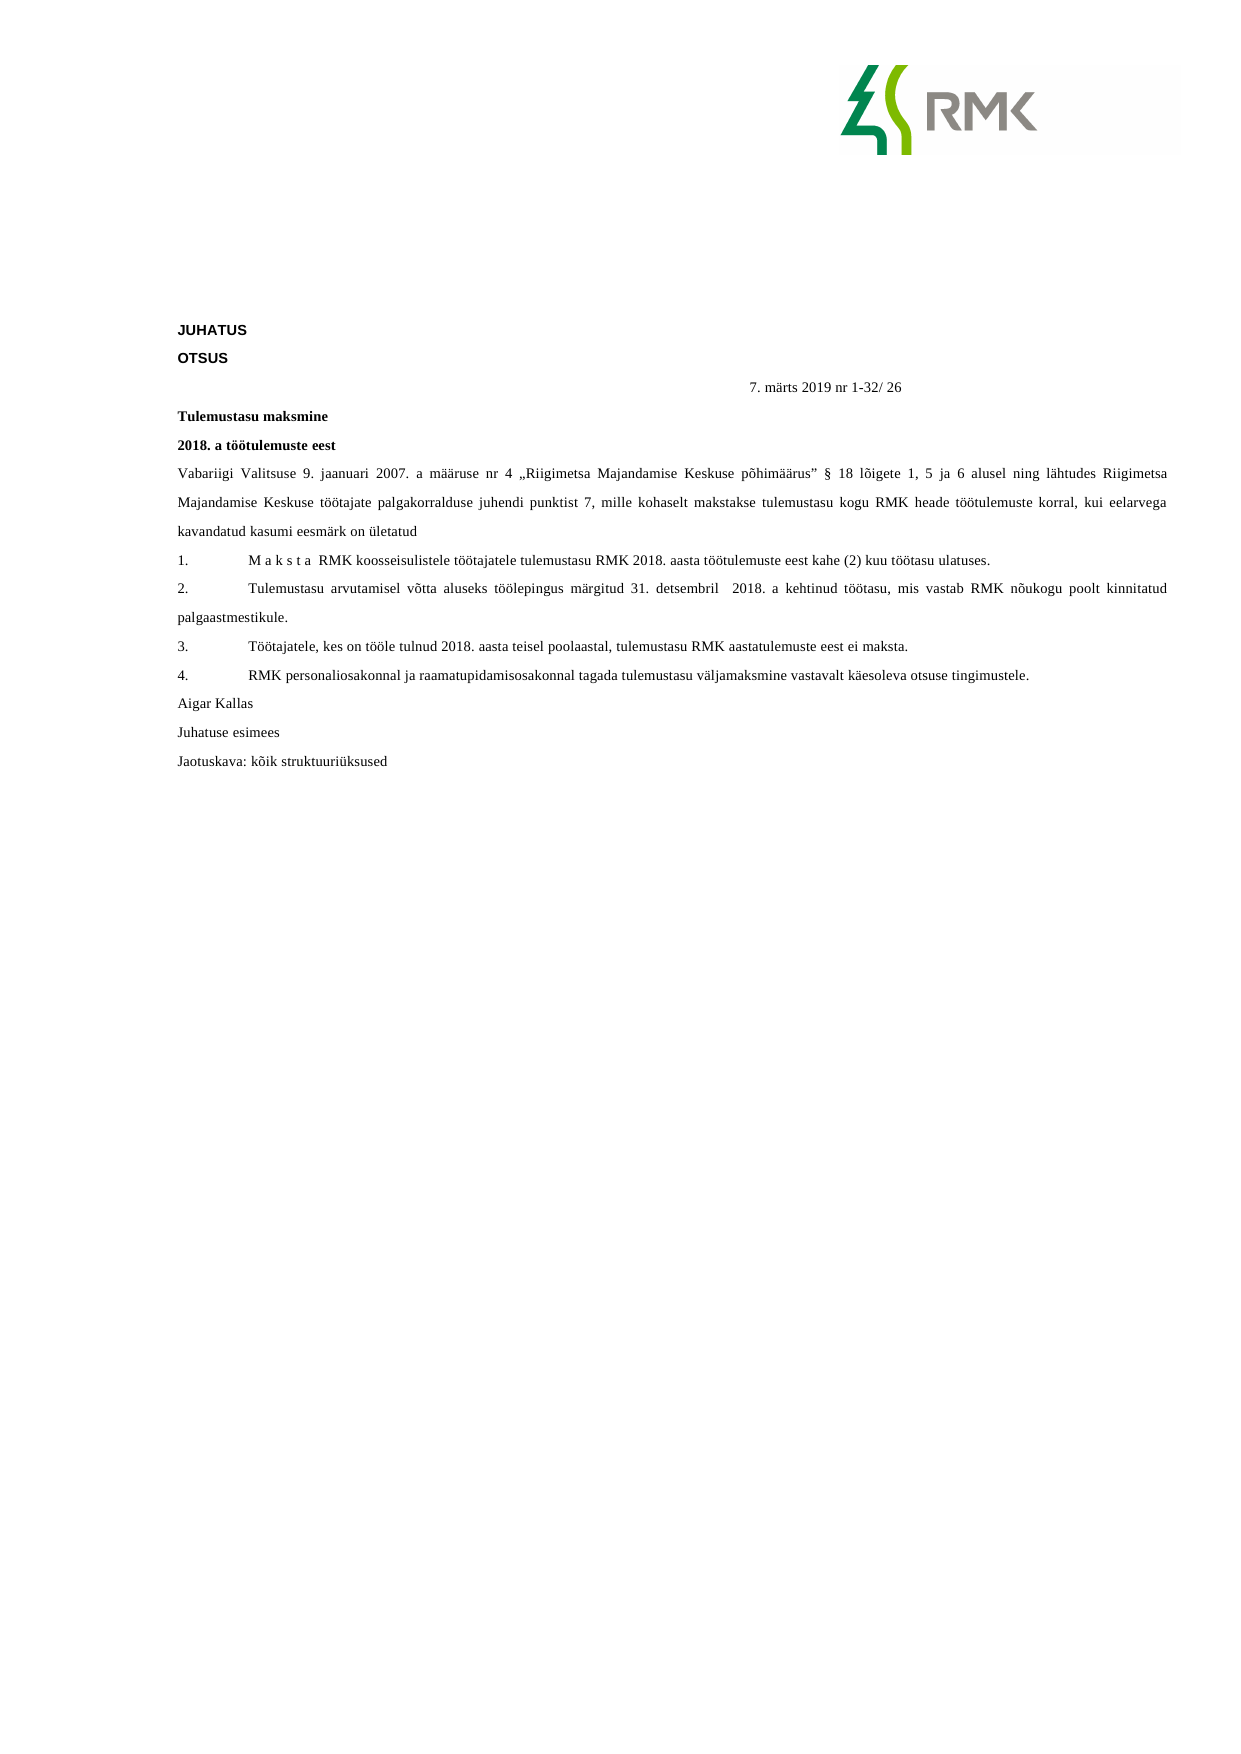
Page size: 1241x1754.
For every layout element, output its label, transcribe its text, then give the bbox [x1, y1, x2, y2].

text OTSUS [177, 350, 1169, 379]
text 2018. a töötulemuste eest [177, 436, 1169, 465]
text Tulemustasu maksmine [177, 408, 1169, 436]
text Aigar Kallas [177, 695, 1169, 724]
picture [839, 65, 1182, 155]
text Vabariigi Valitsuse 9. jaanuari 2007. a määruse nr 4 „Riigimetsa Majandamise Keskuse põhimäärus” § 18 lõigete 1, 5 ja 6 alusel ning lähtudes Riigimetsa Majandamise Keskuse töötajate palgakorralduse juhendi punktist 7, mille kohaselt makstakse tulemustasu kogu RMK heade töötulemuste korral, kui eelarvega kavandatud kasumi eesmärk on ületatud [177, 465, 1169, 551]
text Juhatuse esimees [177, 724, 1169, 753]
text JUHATUS [177, 321, 1169, 350]
text 3. Töötajatele, kes on tööle tulnud 2018. aasta teisel poolaastal, tulemustasu RMK aastatulemuste eest ei maksta. [177, 638, 1169, 666]
text 7. märts 2019 nr 1-32/ 26 [177, 379, 1169, 408]
text 1. M a k s t a RMK koosseisulistele töötajatele tulemustasu RMK 2018. aasta töötulemuste eest kahe (2) kuu töötasu ulatuses. [177, 551, 1169, 580]
text 4. RMK personaliosakonnal ja raamatupidamisosakonnal tagada tulemustasu väljamaksmine vastavalt käesoleva otsuse tingimustele. [177, 666, 1169, 695]
text Jaotuskava: kõik struktuuriüksused [177, 753, 1169, 781]
text 2. Tulemustasu arvutamisel võtta aluseks töölepingus märgitud 31. detsembril 2018. a kehtinud töötasu, mis vastab RMK nõukogu poolt kinnitatud palgaastmestikule. [177, 580, 1169, 638]
